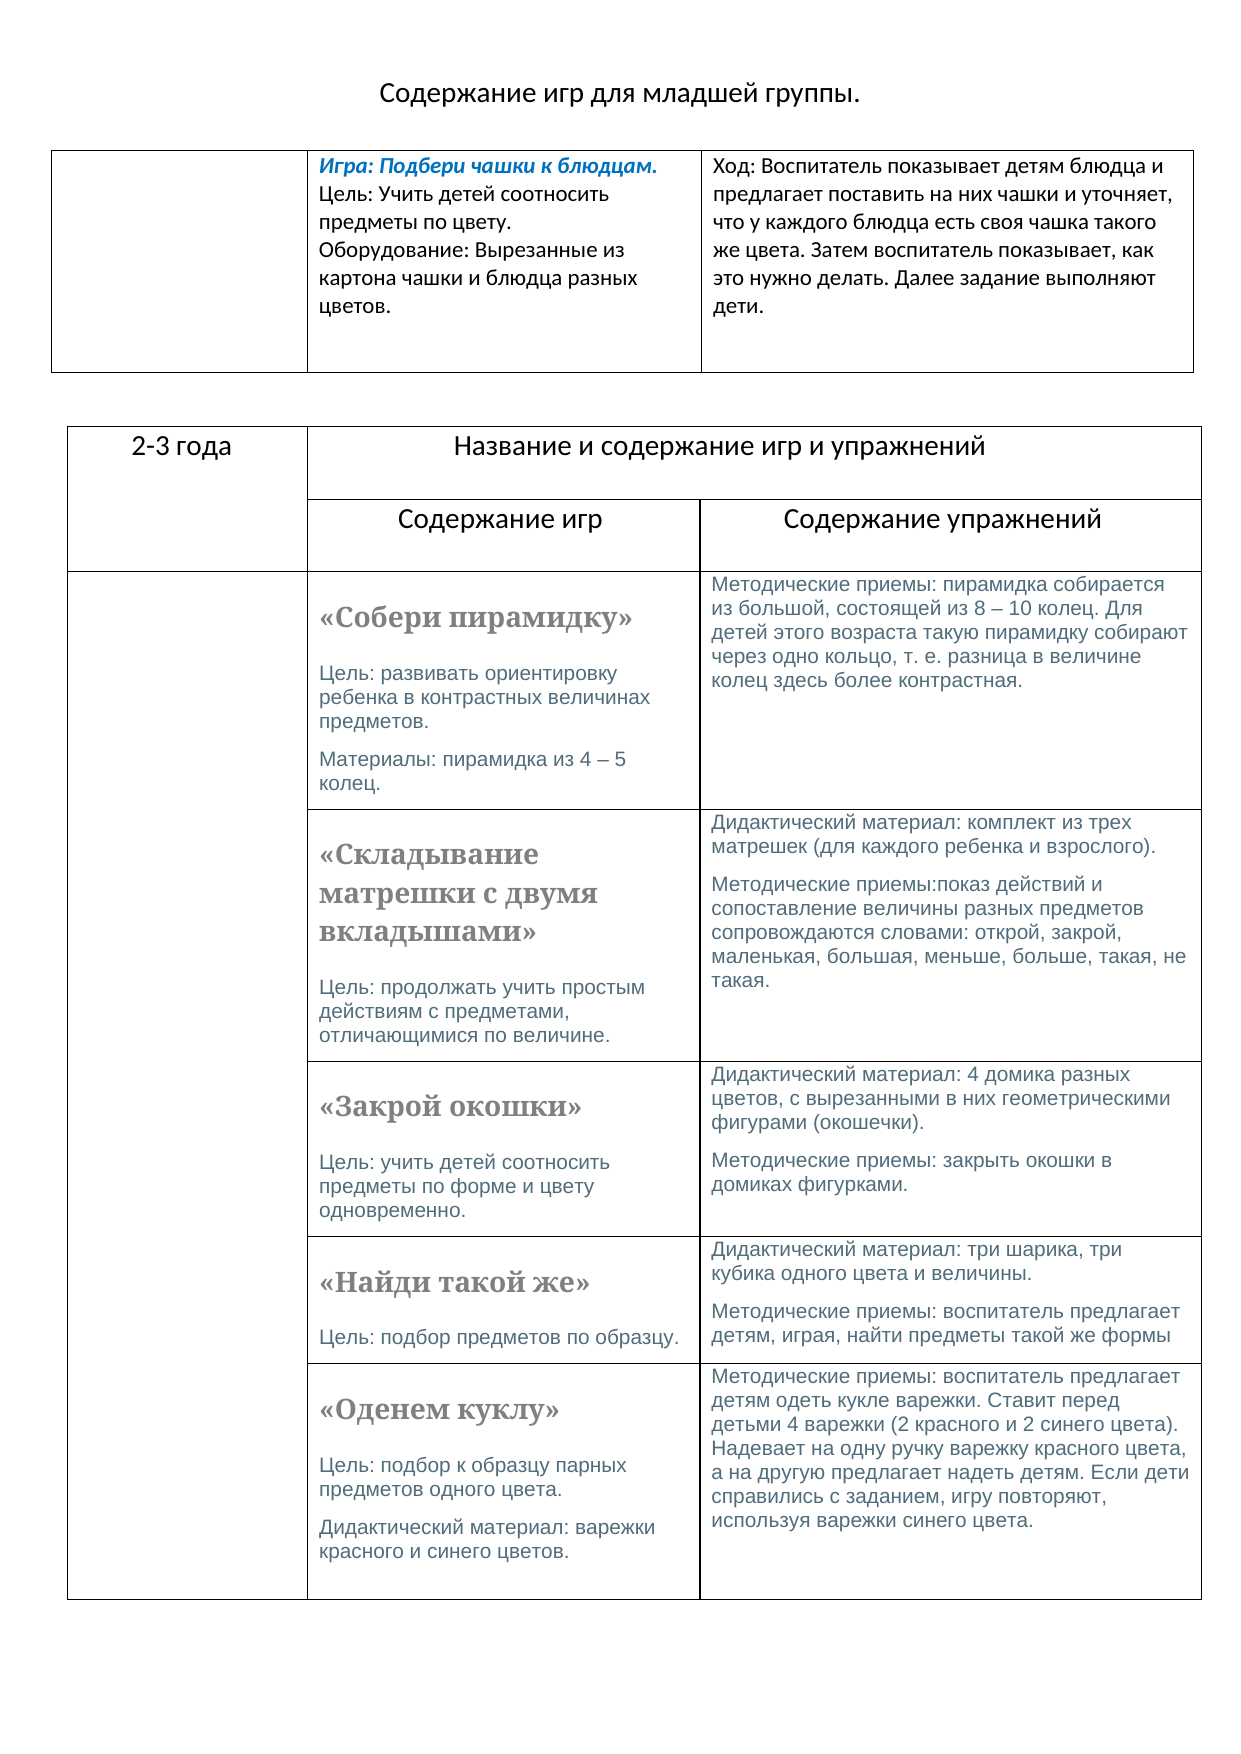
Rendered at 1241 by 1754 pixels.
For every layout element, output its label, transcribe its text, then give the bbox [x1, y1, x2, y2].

table_cell «Складывание матрешки с двумя вкладышами» Цель: продолжать учить простым действиям с предметами, отличающимися по величине. [308, 810, 699, 1061]
table_cell «Собери пирамидку» Цель: развивать ориентировку ребенка в контрастных величинах предметов. Материалы: пирамидка из 4 – 5 колец. [308, 572, 699, 808]
table_cell Дидактический материал: комплект из трех матрешек (для каждого ребенка и взрослого). Методические приемы:показ действий и сопоставление величины разных предметов сопровождаются словами: открой, закрой, маленькая, большая, меньше, больше, такая, не такая. [701, 810, 1201, 1061]
table_cell Дидактический материал: три шарика, три кубика одного цвета и величины. Методические приемы: воспитатель предлагает детям, играя, найти предметы такой же формы [701, 1237, 1201, 1363]
table_cell [68, 572, 307, 1599]
table_cell Методические приемы: воспитатель предлагает детям одеть кукле варежки. Ставит перед детьми 4 варежки (2 красного и 2 синего цвета). Надевает на одну ручку варежку красного цвета, а на другую предлагает надеть детям. Если дети справились с заданием, игру повторяют, используя варежки синего цвета. [701, 1364, 1201, 1599]
table_cell «Найди такой же» Цель: подбор предметов по образцу. [308, 1237, 699, 1363]
table_header 2-3 года [68, 427, 307, 571]
table_cell Ход: Воспитатель показывает детям блюдца и предлагает поставить на них чашки и уточняет, что у каждого блюдца есть своя чашка такого же цвета. Затем воспитатель показывает, как это нужно делать. Далее задание выполняют дети. [702, 151, 1193, 372]
table_cell «Закрой окошки» Цель: учить детей соотносить предметы по форме и цвету одновременно. [308, 1062, 699, 1236]
table_cell Методические приемы: пирамидка собирается из большой, состоящей из 8 – 10 колец. Для детей этого возраста такую пирамидку собирают через одно кольцо, т. е. разница в величине колец здесь более контрастная. [701, 572, 1201, 808]
table_cell Содержание игр [308, 500, 699, 571]
table_cell Содержание упражнений [701, 500, 1201, 571]
table_cell Игра: Подбери чашки к блюдцам. Цель: Учить детей соотносить предметы по цвету. Оборудование: Вырезанные из картона чашки и блюдца разных цветов. [308, 151, 701, 372]
table_cell Дидактический материал: 4 домика разных цветов, с вырезанными в них геометрическими фигурами (окошечки). Методические приемы: закрыть окошки в домиках фигурками. [701, 1062, 1201, 1236]
table_cell «Оденем куклу» Цель: подбор к образцу парных предметов одного цвета. Дидактический материал: варежки красного и синего цветов. [308, 1364, 699, 1599]
table_header Название и содержание игр и упражнений [308, 427, 1201, 499]
